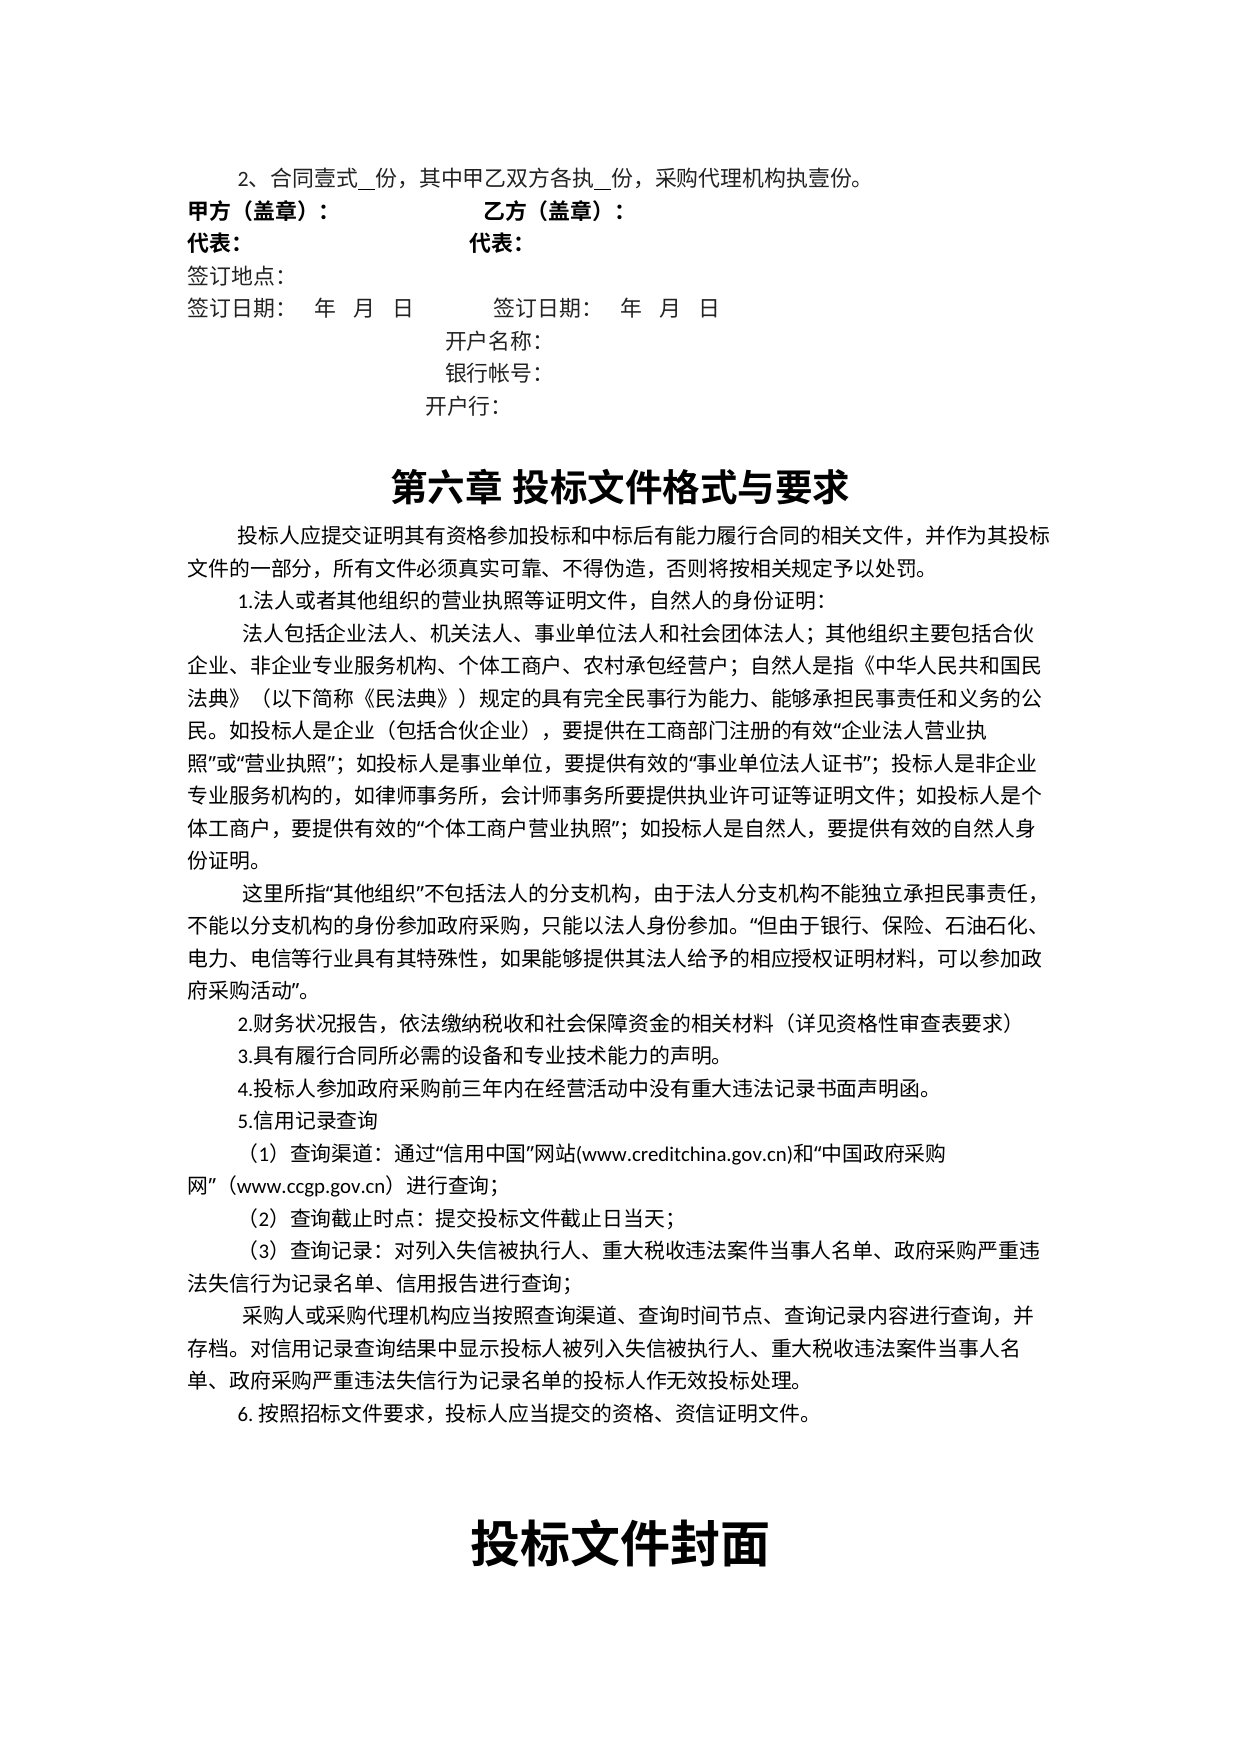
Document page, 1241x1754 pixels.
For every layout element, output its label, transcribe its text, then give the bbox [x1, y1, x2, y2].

text 采购人或采购代理机构应当按照查询渠道、查询时间节点、查询记录内容进行查询，并存档。对信用记录查询结果中显示投标人被列入失信被执行人、重大税收违法案件当事人名单、政府采购严重违法失信行为记录名单的投标人作无效投标处理。 [187, 1299, 1053, 1397]
text 5.信用记录查询 [187, 1104, 1053, 1137]
text 投标人应提交证明其有资格参加投标和中标后有能力履行合同的相关文件，并作为其投标文件的一部分，所有文件必须真实可靠、不得伪造，否则将按相关规定予以处罚。 [187, 519, 1053, 584]
text 法人包括企业法人、机关法人、事业单位法人和社会团体法人；其他组织主要包括合伙企业、非企业专业服务机构、个体工商户、农村承包经营户；自然人是指《中华人民共和国民法典》（以下简称《民法典》）规定的具有完全民事行为能力、能够承担民事责任和义务的公民。如投标人是企业（包括合伙企业），要提供在工商部门注册的有效“企业法人营业执照”或“营业执照”；如投标人是事业单位，要提供有效的“事业单位法人证书”；投标人是非企业专业服务机构的，如律师事务所，会计师事务所要提供执业许可证等证明文件；如投标人是个体工商户，要提供有效的“个体工商户营业执照”；如投标人是自然人，要提供有效的自然人身份证明。 [187, 617, 1053, 877]
text 这里所指“其他组织”不包括法人的分支机构，由于法人分支机构不能独立承担民事责任，不能以分支机构的身份参加政府采购，只能以法人身份参加。“但由于银行、保险、石油石化、电力、电信等行业具有其特殊性，如果能够提供其法人给予的相应授权证明材料，可以参加政府采购活动”。 [187, 877, 1053, 1007]
text 2、合同壹式 份，其中甲乙双方各执 份，采购代理机构执壹份。 [187, 162, 1053, 194]
text 代表： 代表： [187, 227, 1053, 259]
text 开户名称： [187, 324, 1053, 357]
text 1.法人或者其他组织的营业执照等证明文件，自然人的身份证明： [187, 584, 1053, 617]
text 2.财务状况报告，依法缴纳税收和社会保障资金的相关材料（详见资格性审查表要求） [187, 1007, 1053, 1039]
text 签订地点： [187, 259, 1053, 292]
text 3.具有履行合同所必需的设备和专业技术能力的声明。 [187, 1039, 1053, 1072]
text （1）查询渠道：通过“信用中国”网站(www.creditchina.gov.cn)和“中国政府采购网”（www.ccgp.gov.cn）进行查询； [187, 1137, 1053, 1202]
text 投标文件封面 [187, 1494, 1053, 1592]
text （2）查询截止时点：提交投标文件截止日当天； [187, 1202, 1053, 1234]
text 甲方（盖章）： 乙方（盖章）： [187, 194, 1053, 227]
text 开户行： [187, 389, 1053, 422]
text 签订日期： 年 月 日 签订日期： 年 月 日 [187, 292, 1053, 324]
text （3）查询记录：对列入失信被执行人、重大税收违法案件当事人名单、政府采购严重违法失信行为记录名单、信用报告进行查询； [187, 1234, 1053, 1299]
text 第六章 投标文件格式与要求 [187, 454, 1053, 519]
text 6. 按照招标文件要求，投标人应当提交的资格、资信证明文件。 [187, 1397, 1053, 1429]
text 银行帐号： [187, 357, 1053, 389]
text 4.投标人参加政府采购前三年内在经营活动中没有重大违法记录书面声明函。 [187, 1072, 1053, 1104]
